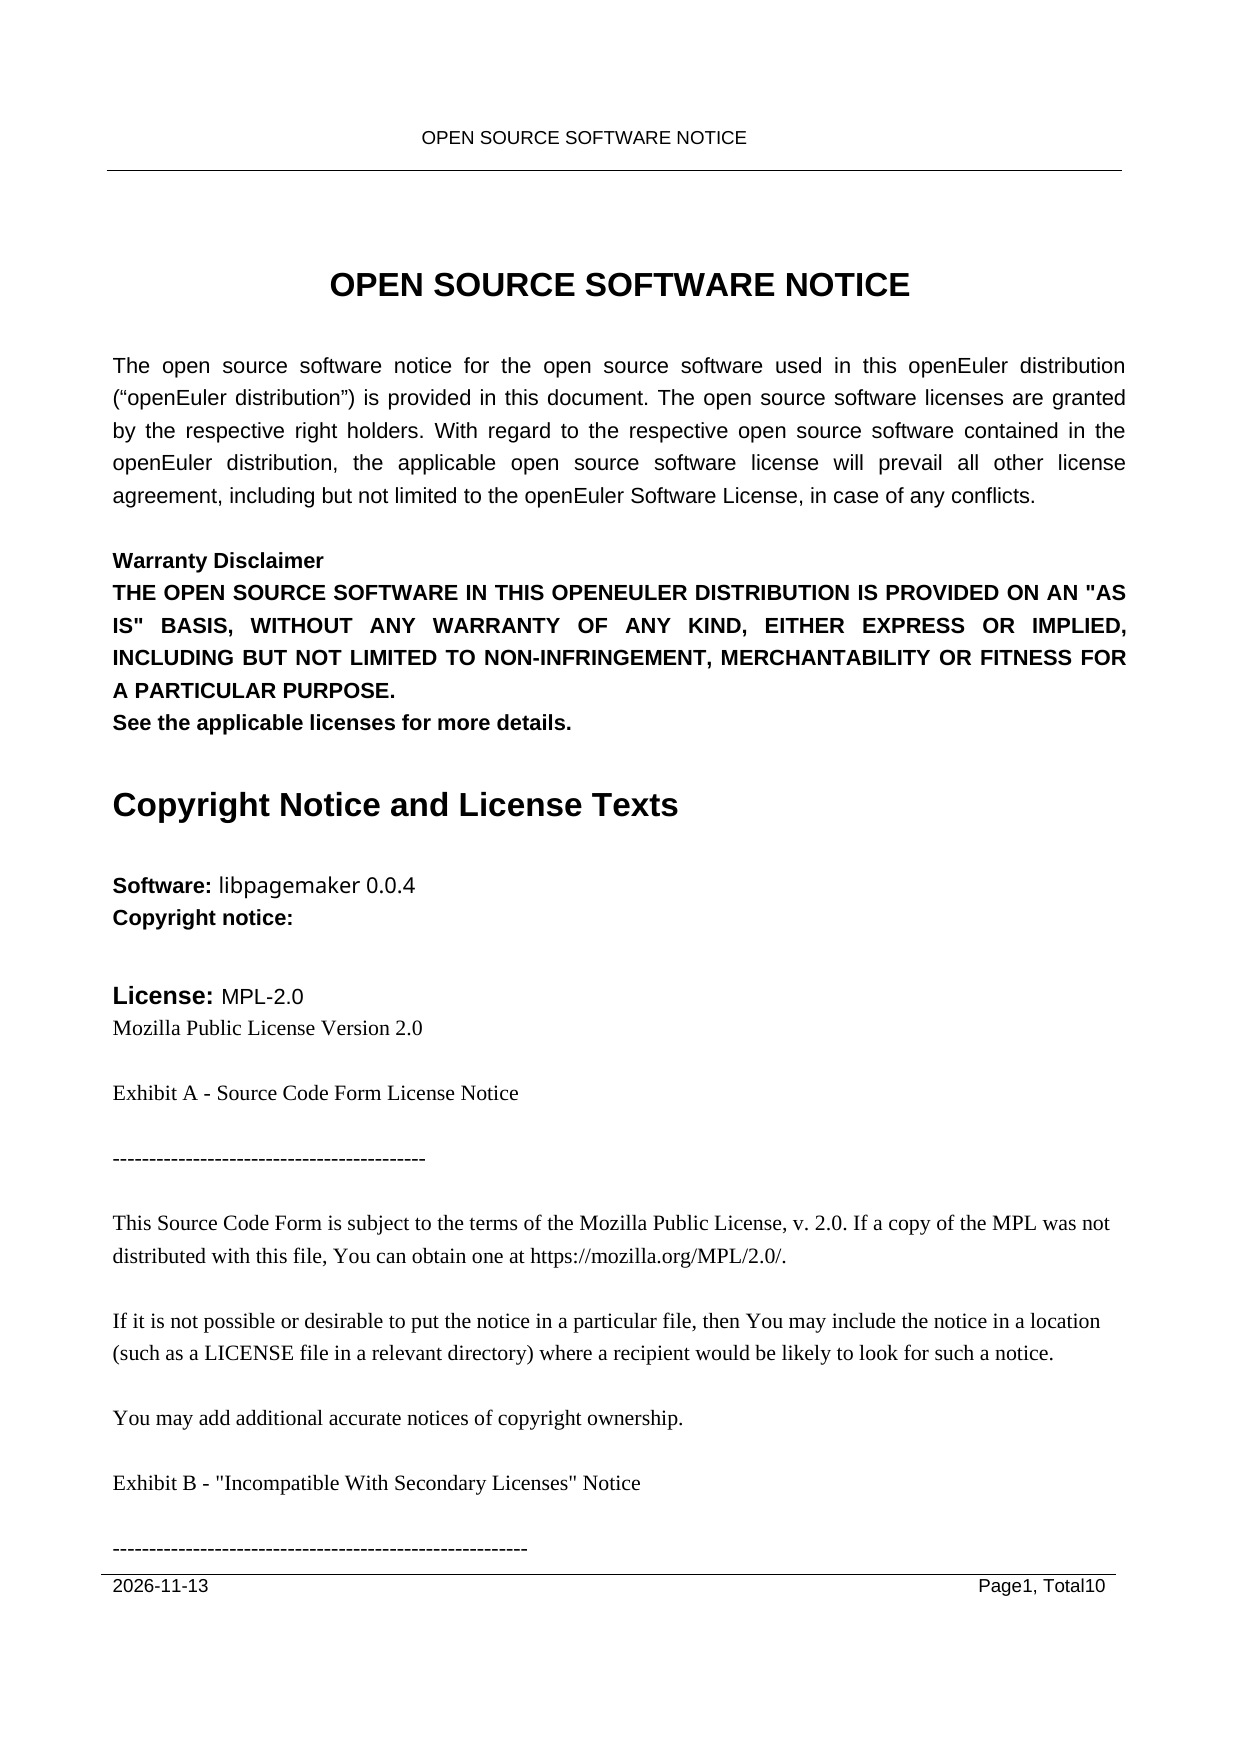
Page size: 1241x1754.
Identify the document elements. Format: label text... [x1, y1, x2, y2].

text Warranty Disclaimer [112, 544, 1128, 576]
text Copyright Notice and License Texts [112, 771, 1128, 836]
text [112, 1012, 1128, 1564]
text Copyright notice: [112, 901, 1128, 934]
text The open source software notice for the open source software used in this openEuler distribution (“openEuler distribution”) is provided in this document. The open source software licenses are granted by the respective right holders. With regard to the respective open source software contained in the openEuler distribution, the applicable open source software license will prevail all other license agreement, including but not limited to the openEuler Software License, in case of any conflicts. [112, 349, 1128, 511]
text OPEN SOURCE SOFTWARE NOTICE [112, 251, 1128, 316]
text License: MPL-2.0 [112, 979, 1128, 1012]
text THE OPEN SOURCE SOFTWARE IN THIS OPENEULER DISTRIBUTION IS PROVIDED ON AN "AS IS" BASIS, WITHOUT ANY WARRANTY OF ANY KIND, EITHER EXPRESS OR IMPLIED, INCLUDING BUT NOT LIMITED TO NON-INFRINGEMENT, MERCHANTABILITY OR FITNESS FOR A PARTICULAR PURPOSE. See the applicable licenses for more details. [112, 576, 1128, 739]
title Software: libpagemaker 0.0.4 [112, 869, 1128, 901]
